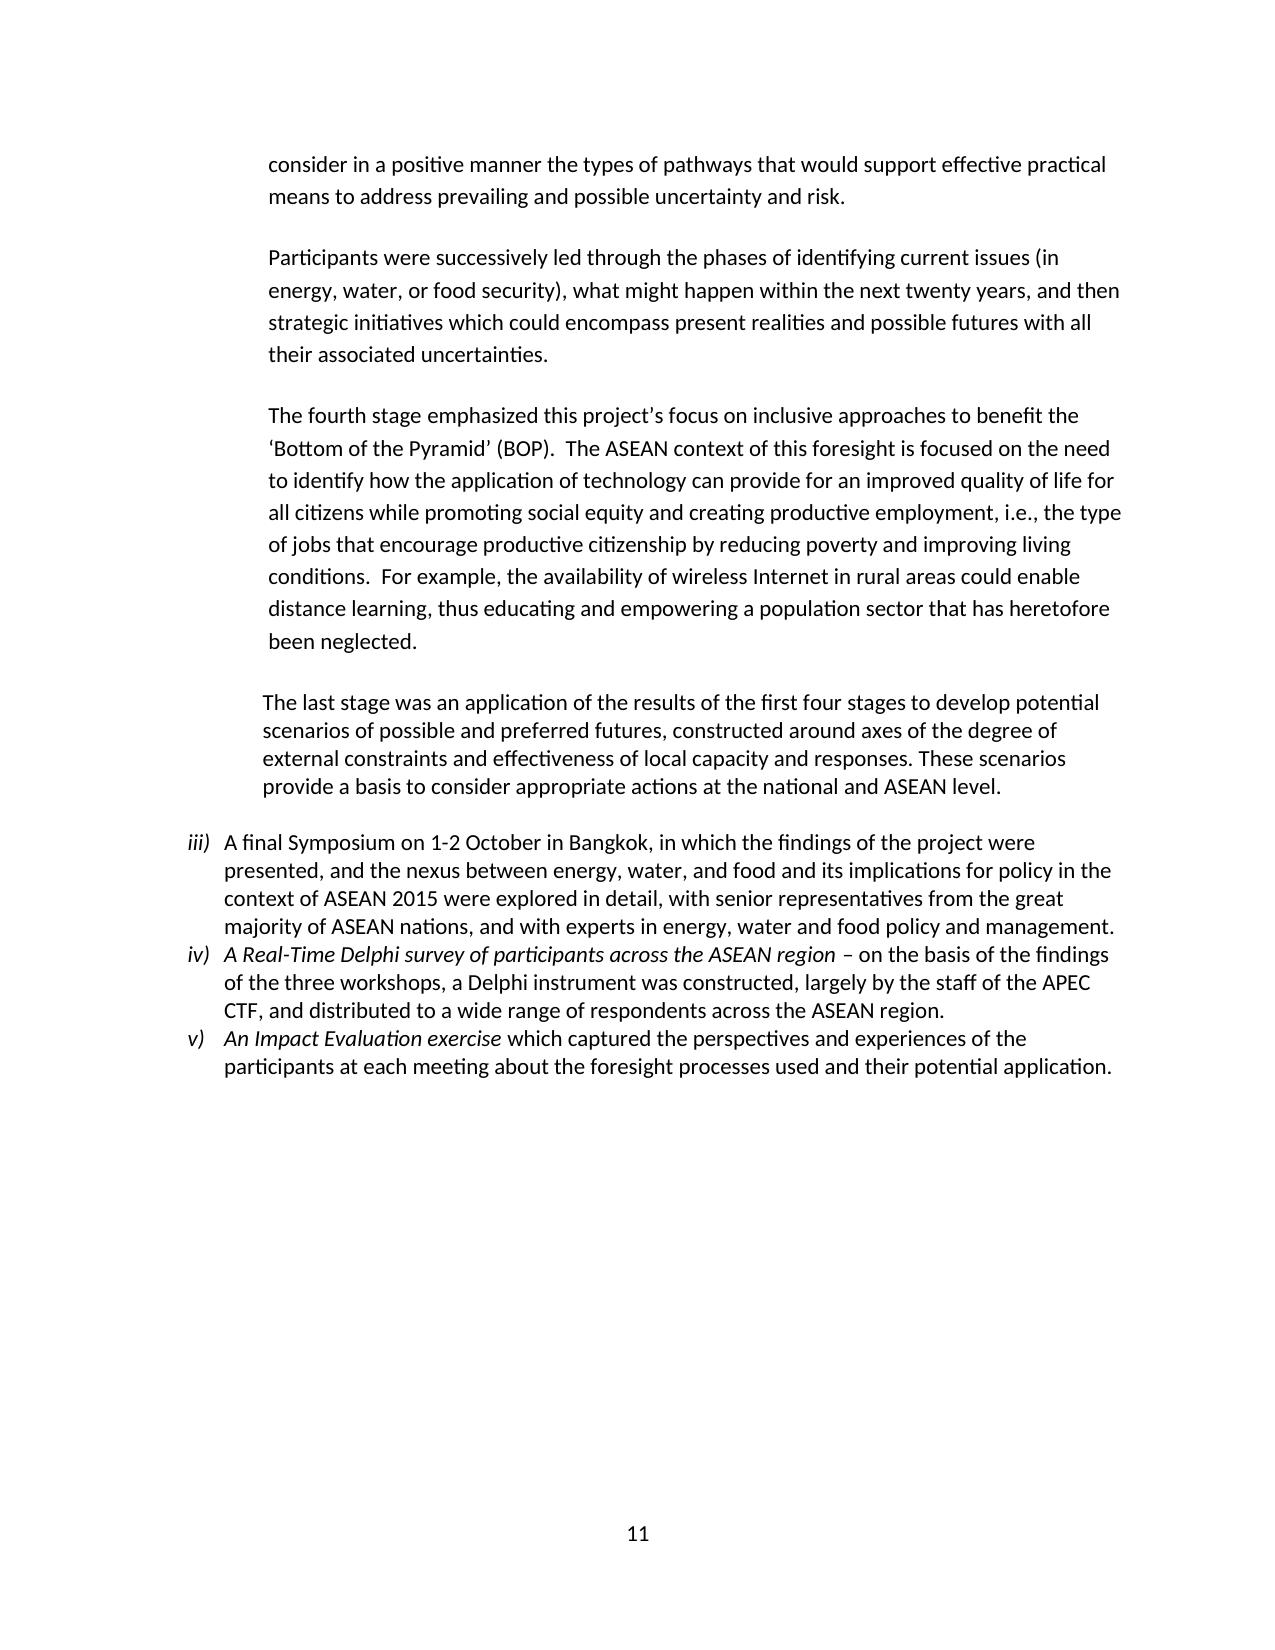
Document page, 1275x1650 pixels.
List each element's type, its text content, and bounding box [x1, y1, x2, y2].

list An Impact Evaluation exercise which captured the perspectives and experiences of the participants at each meeting about the foresight processes used and their potential application. [187, 1024, 1125, 1080]
list A final Symposium on 1-2 October in Bangkok, in which the findings of the project were presented, and the nexus between energy, water, and food and its implications for policy in the context of ASEAN 2015 were explored in detail, with senior representatives from the great majority of ASEAN nations, and with experts in energy, water and food policy and management. [187, 828, 1125, 940]
list A Real-Time Delphi survey of participants across the ASEAN region – on the basis of the findings of the three workshops, a Delphi instrument was constructed, largely by the staff of the APEC CTF, and distributed to a wide range of respondents across the ASEAN region. [187, 940, 1125, 1024]
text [268, 150, 1125, 210]
text Participants were successively led through the phases of identifying current issues (in energy, water, or food security), what might happen within the next twenty years, and then strategic initiatives which could encompass present realities and possible futures with all their associated uncertainties. [268, 243, 1125, 368]
list The last stage was an application of the results of the first four stages to develop potential scenarios of possible and preferred futures, constructed around axes of the degree of external constraints and effectiveness of local capacity and responses. These scenarios provide a basis to consider appropriate actions at the national and ASEAN level. [262, 688, 1125, 800]
text The fourth stage emphasized this project’s focus on inclusive approaches to benefit the ‘Bottom of the Pyramid’ (BOP). The ASEAN context of this foresight is focused on the need to identify how the application of technology can provide for an improved quality of life for all citizens while promoting social equity and creating productive employment, i.e., the type of jobs that encourage productive citizenship by reducing poverty and improving living conditions. For example, the availability of wireless Internet in rural areas could enable distance learning, thus educating and empowering a population sector that has heretofore been neglected. [268, 401, 1125, 655]
